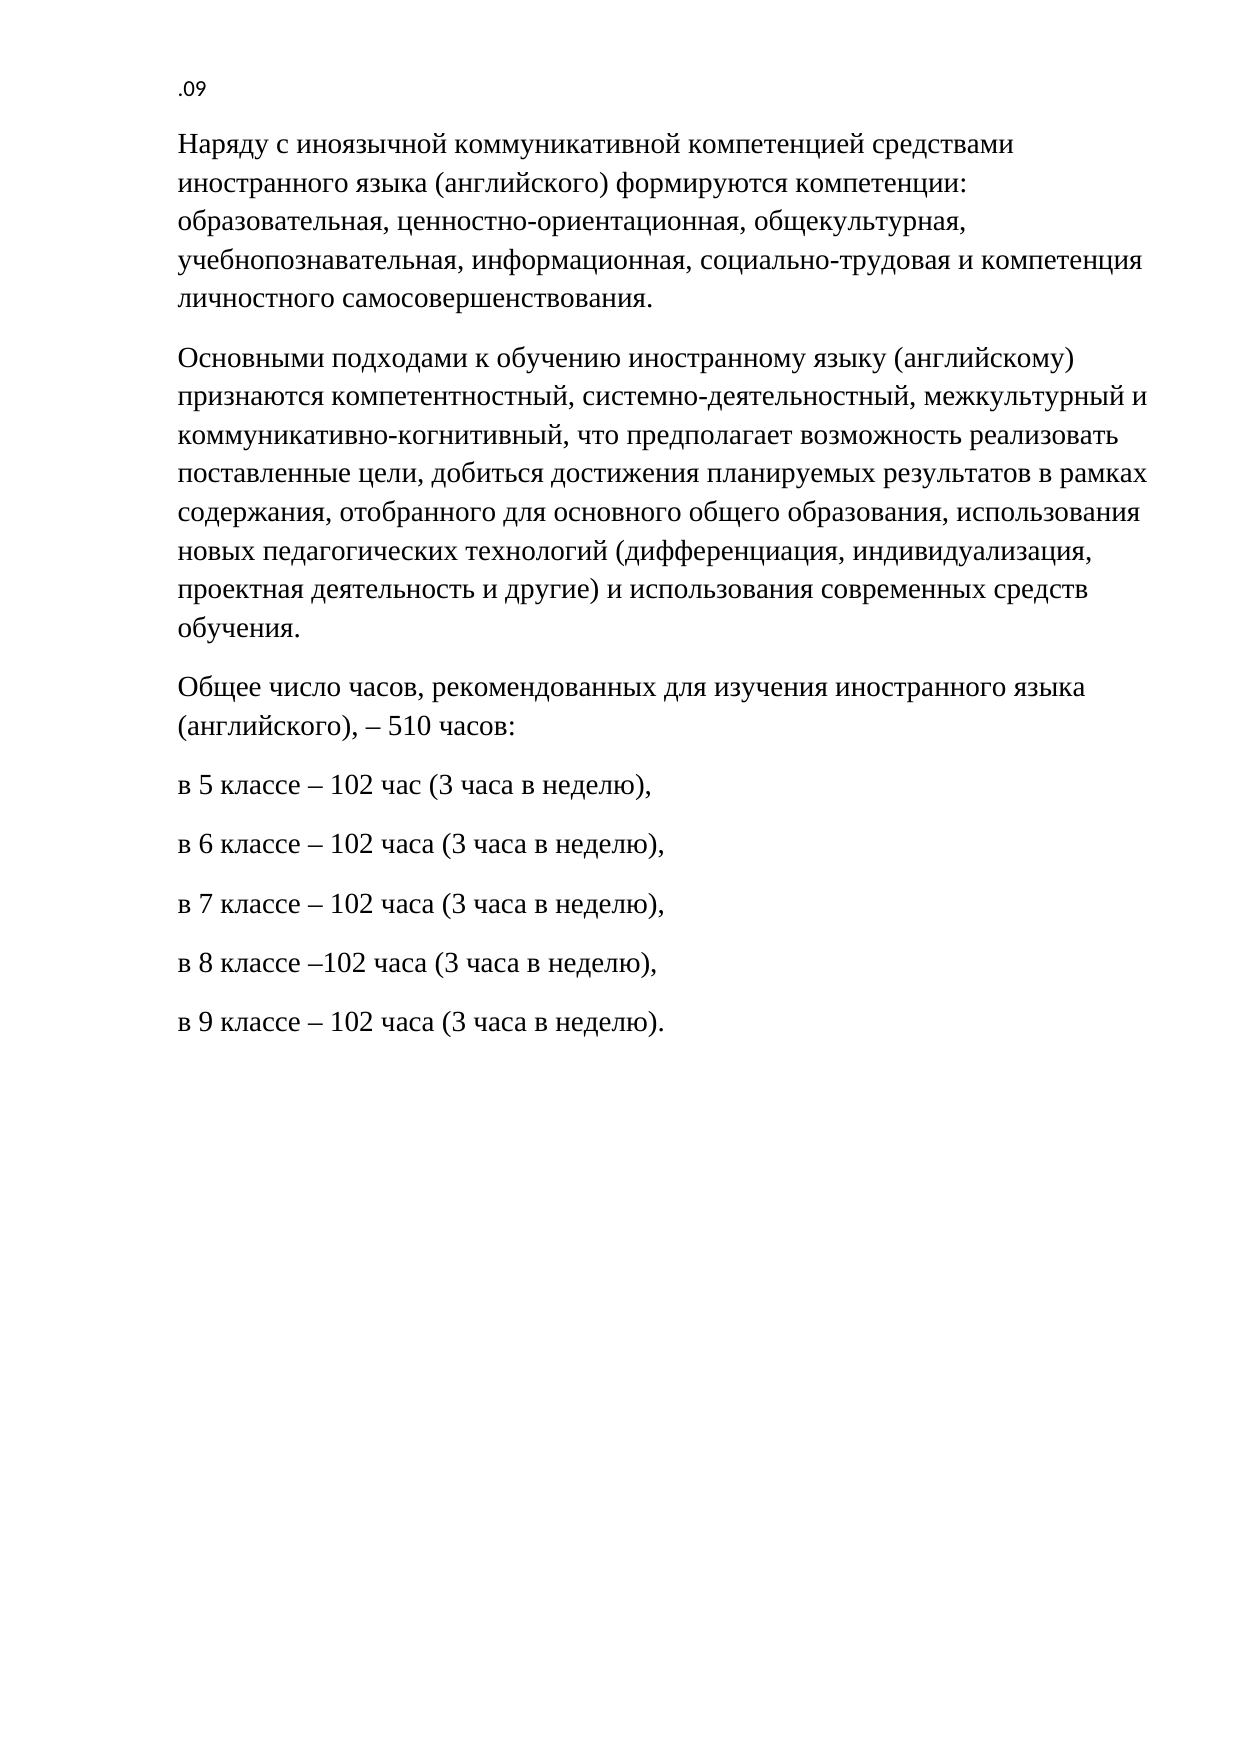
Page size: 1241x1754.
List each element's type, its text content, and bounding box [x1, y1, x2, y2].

text в 9 классе – 102 часа (3 часа в неделю). [177, 1004, 1152, 1038]
text в 7 классе – 102 часа (3 часа в неделю), [177, 886, 1152, 919]
text Общее число часов, рекомендованных для изучения иностранного языка (английского), – 510 часов: [177, 669, 1152, 741]
text Основными подходами к обучению иностранному языку (английскому) признаются компетентностный, системно-деятельностный, межкультурный и коммуникативно-когнитивный, что предполагает возможность реализовать поставленные цели, добиться достижения планируемых результатов в рамках содержания, отобранного для основного общего образования, использования новых педагогических технологий (дифференциация, индивидуализация, проектная деятельность и другие) и использования современных средств обучения. [177, 340, 1152, 643]
text в 8 классе –102 часа (3 часа в неделю), [177, 945, 1152, 979]
text Наряду с иноязычной коммуникативной компетенцией средствами иностранного языка (английского) формируются компетенции: образовательная, ценностно-ориентационная, общекультурная, учебнопознавательная, информационная, социально-трудовая и компетенция личностного самосовершенствования. [177, 126, 1152, 314]
text в 6 классе – 102 часа (3 часа в неделю), [177, 826, 1152, 860]
text в 5 классе – 102 час (3 часа в неделю), [177, 767, 1152, 801]
